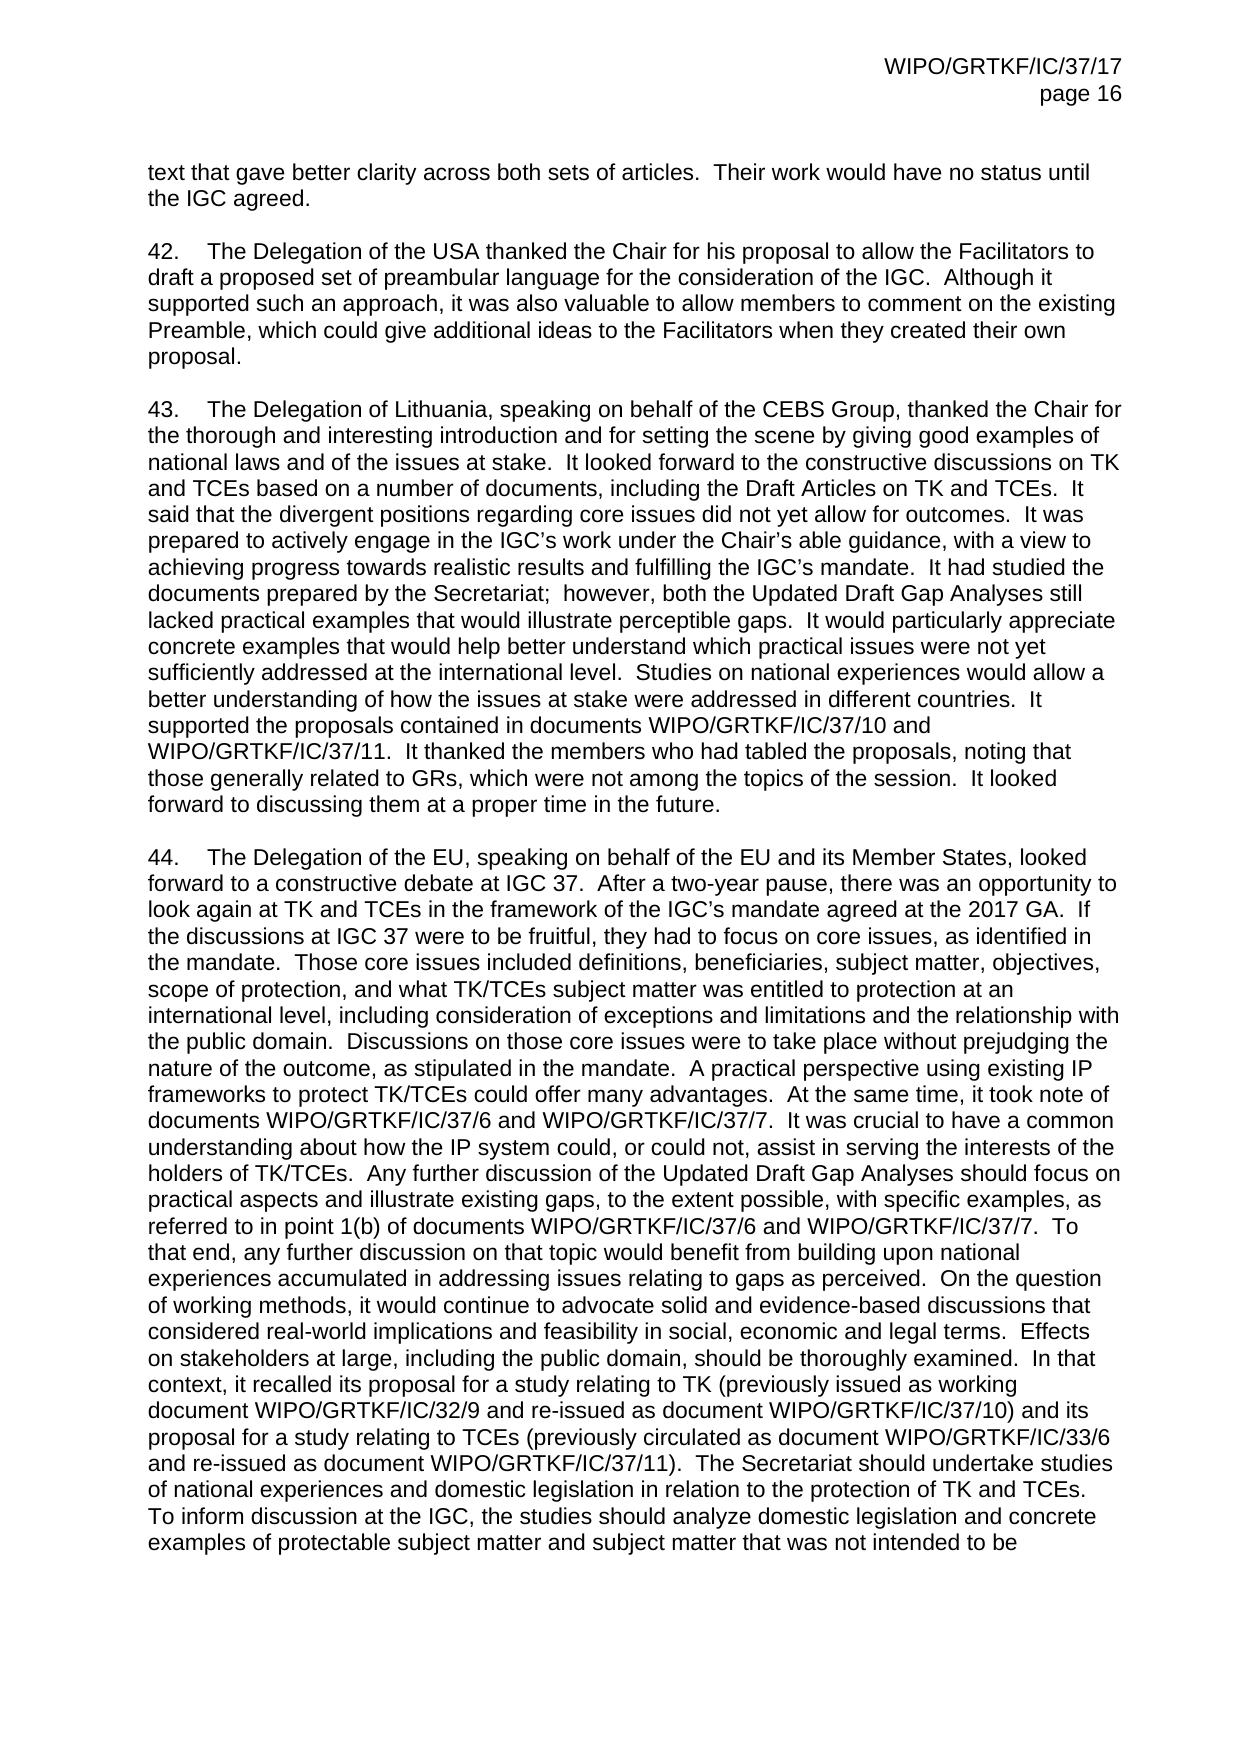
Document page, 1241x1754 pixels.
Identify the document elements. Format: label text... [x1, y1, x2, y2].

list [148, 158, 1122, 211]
list The Delegation of Lithuania, speaking on behalf of the CEBS Group, thanked the Chair for the thorough and interesting introduction and for setting the scene by giving good examples of national laws and of the issues at stake. It looked forward to the constructive discussions on TK and TCEs based on a number of documents, including the Draft Articles on TK and TCEs. It said that the divergent positions regarding core issues did not yet allow for outcomes. It was prepared to actively engage in the IGC’s work under the Chair’s able guidance, with a view to achieving progress towards realistic results and fulfilling the IGC’s mandate. It had studied the documents prepared by the Secretariat; however, both the Updated Draft Gap Analyses still lacked practical examples that would illustrate perceptible gaps. It would particularly appreciate concrete examples that would help better understand which practical issues were not yet sufficiently addressed at the international level. Studies on national experiences would allow a better understanding of how the issues at stake were addressed in different countries. It supported the proposals contained in documents WIPO/GRTKF/IC/37/10 and WIPO/GRTKF/IC/37/11. It thanked the members who had tabled the proposals, noting that those generally related to GRs, which were not among the topics of the session. It looked forward to discussing them at a proper time in the future. [148, 396, 1122, 817]
list The Delegation of the USA thanked the Chair for his proposal to allow the Facilitators to draft a proposed set of preambular language for the consideration of the IGC. Although it supported such an approach, it was also valuable to allow members to comment on the existing Preamble, which could give additional ideas to the Facilitators when they created their own proposal. [148, 238, 1122, 369]
